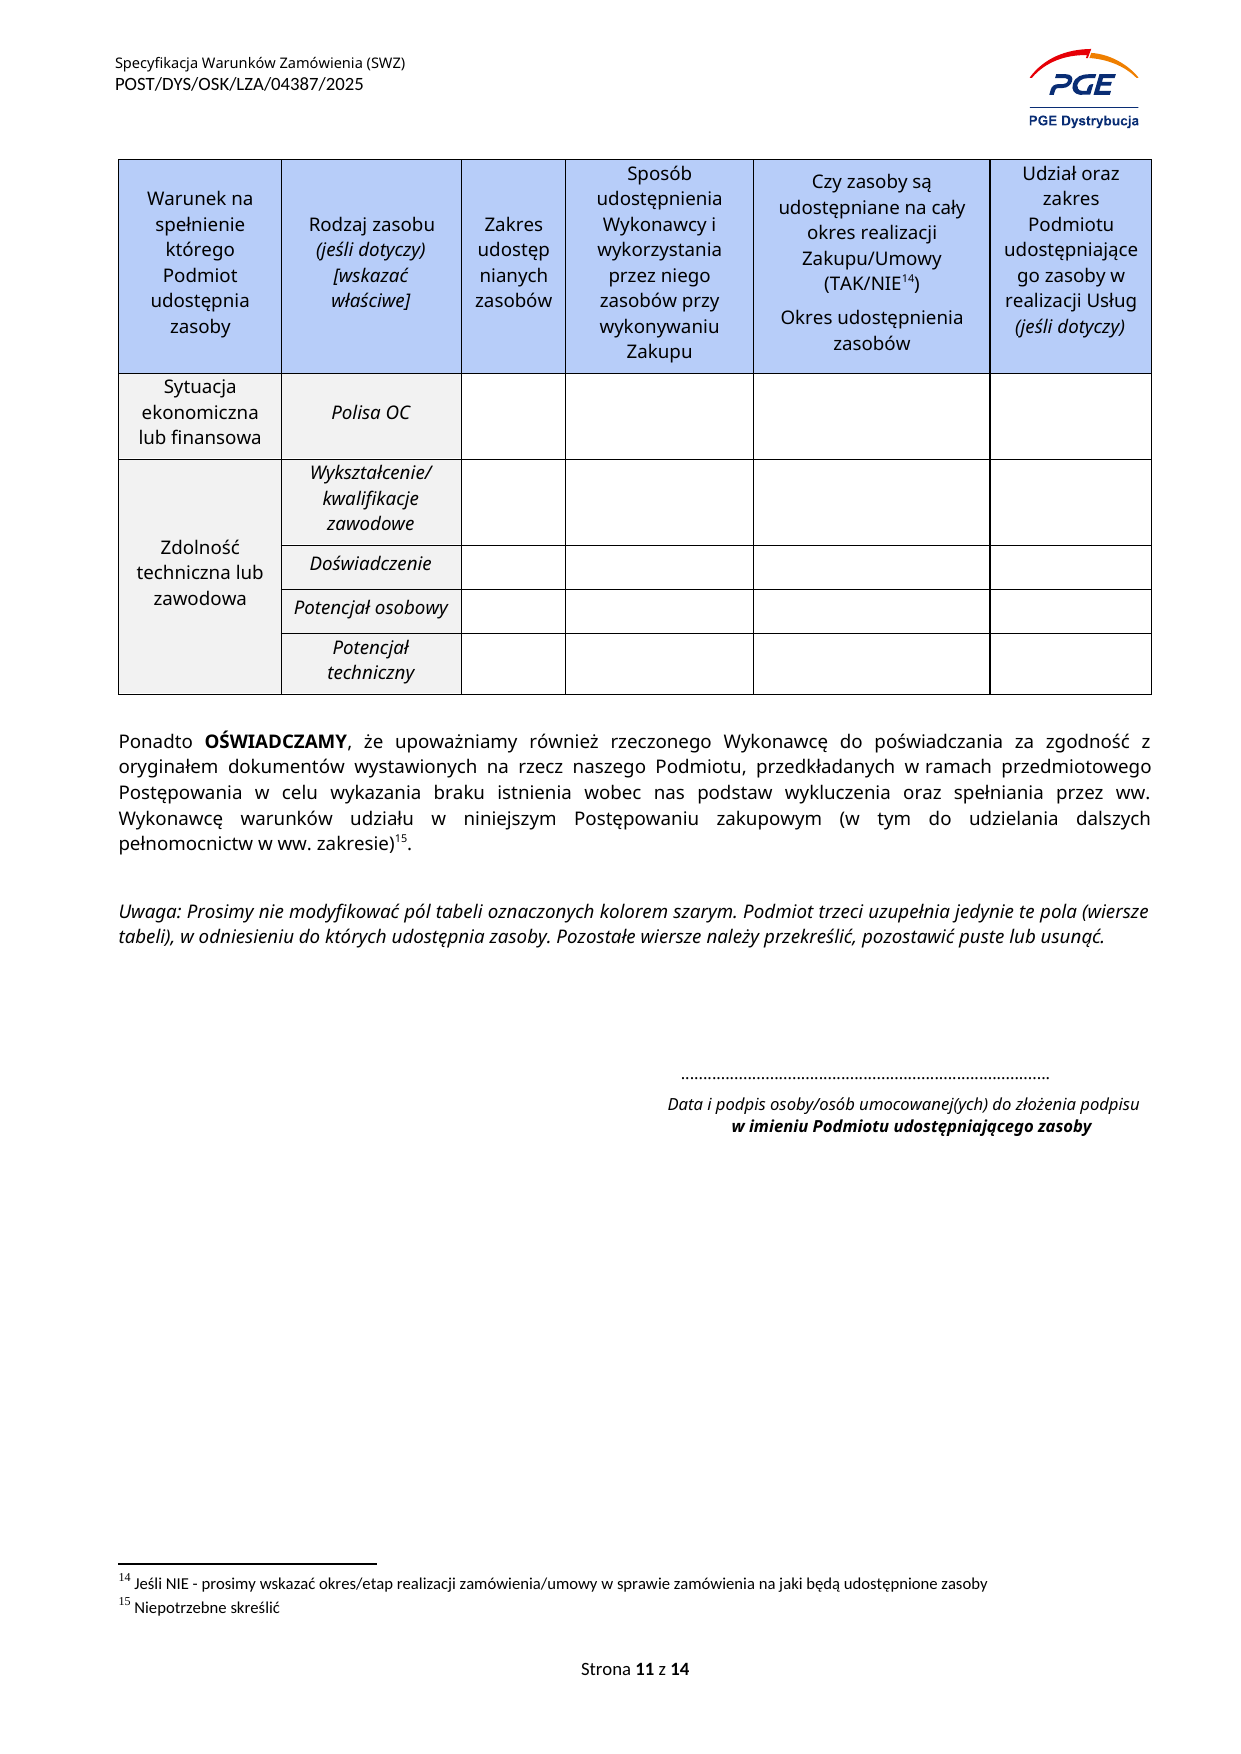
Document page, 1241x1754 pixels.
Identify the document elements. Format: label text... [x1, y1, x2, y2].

table_cell [991, 546, 1151, 589]
table_header Czy zasoby są udostępniane na cały okres realizacji Zakupu/Umowy (TAK/NIE) Okres udostępnienia zasobów [754, 160, 989, 373]
table_header Rodzaj zasobu (jeśli dotyczy) [wskazać właściwe] [282, 160, 461, 373]
table_cell Potencjał osobowy [282, 590, 461, 633]
table_cell [754, 374, 989, 458]
text Ponadto OŚWIADCZAMY, że upoważniamy również rzeczonego Wykonawcę do poświadczania za zgodność z oryginałem dokumentów wystawionych na rzecz naszego Podmiotu, przedkładanych w ramach przedmiotowego Postępowania w celu wykazania braku istnienia wobec nas podstaw wykluczenia oraz spełniania przez ww. Wykonawcę warunków udziału w niniejszym Postępowaniu zakupowym (w tym do udzielania dalszych pełnomocnictw w ww. zakresie). [118, 728, 1152, 856]
table_cell [991, 374, 1151, 458]
table_cell [754, 460, 989, 544]
table_cell [754, 634, 989, 693]
text Uwaga: Prosimy nie modyfikować pól tabeli oznaczonych kolorem szarym. Podmiot trzeci uzupełnia jedynie te pola (wiersze tabeli), w odniesieniu do których udostępnia zasoby. Pozostałe wiersze należy przekreślić, pozostawić puste lub usunąć. [118, 898, 1152, 949]
table_cell [754, 590, 989, 633]
table_cell Sytuacja ekonomiczna lub finansowa [119, 374, 281, 458]
text ................................................................................... [607, 1059, 1240, 1084]
table_cell [991, 590, 1151, 633]
table_header Warunek na spełnienie którego Podmiot udostępnia zasoby [119, 160, 281, 373]
table_cell Potencjał techniczny [282, 634, 461, 693]
table_cell Doświadczenie [282, 546, 461, 589]
table_cell Zdolność techniczna lub zawodowa [119, 460, 281, 693]
table_cell [462, 634, 565, 693]
table_header Zakres udostępnianych zasobów [462, 160, 565, 373]
table_header Udział oraz zakres Podmiotu udostępniającego zasoby w realizacji Usług (jeśli dotyczy) [991, 160, 1151, 373]
table_cell [566, 634, 753, 693]
table_cell [566, 374, 753, 458]
table_cell [991, 460, 1151, 544]
table_cell [754, 546, 989, 589]
table_cell [566, 590, 753, 633]
table_cell [462, 590, 565, 633]
table_cell Polisa OC [282, 374, 461, 458]
table_cell [991, 634, 1151, 693]
text Data i podpis osoby/osób umocowanej(ych) do złożenia podpisu w imieniu Podmiotu udostępniającego zasoby [664, 1092, 1144, 1138]
table_cell [462, 460, 565, 544]
table_cell [566, 546, 753, 589]
table_cell Wykształcenie/kwalifikacje zawodowe [282, 460, 461, 544]
table_cell [566, 460, 753, 544]
table_header Sposób udostępnienia Wykonawcy i wykorzystania przez niego zasobów przy wykonywaniu Zakupu [566, 160, 753, 373]
table_cell [462, 374, 565, 458]
table_cell [462, 546, 565, 589]
